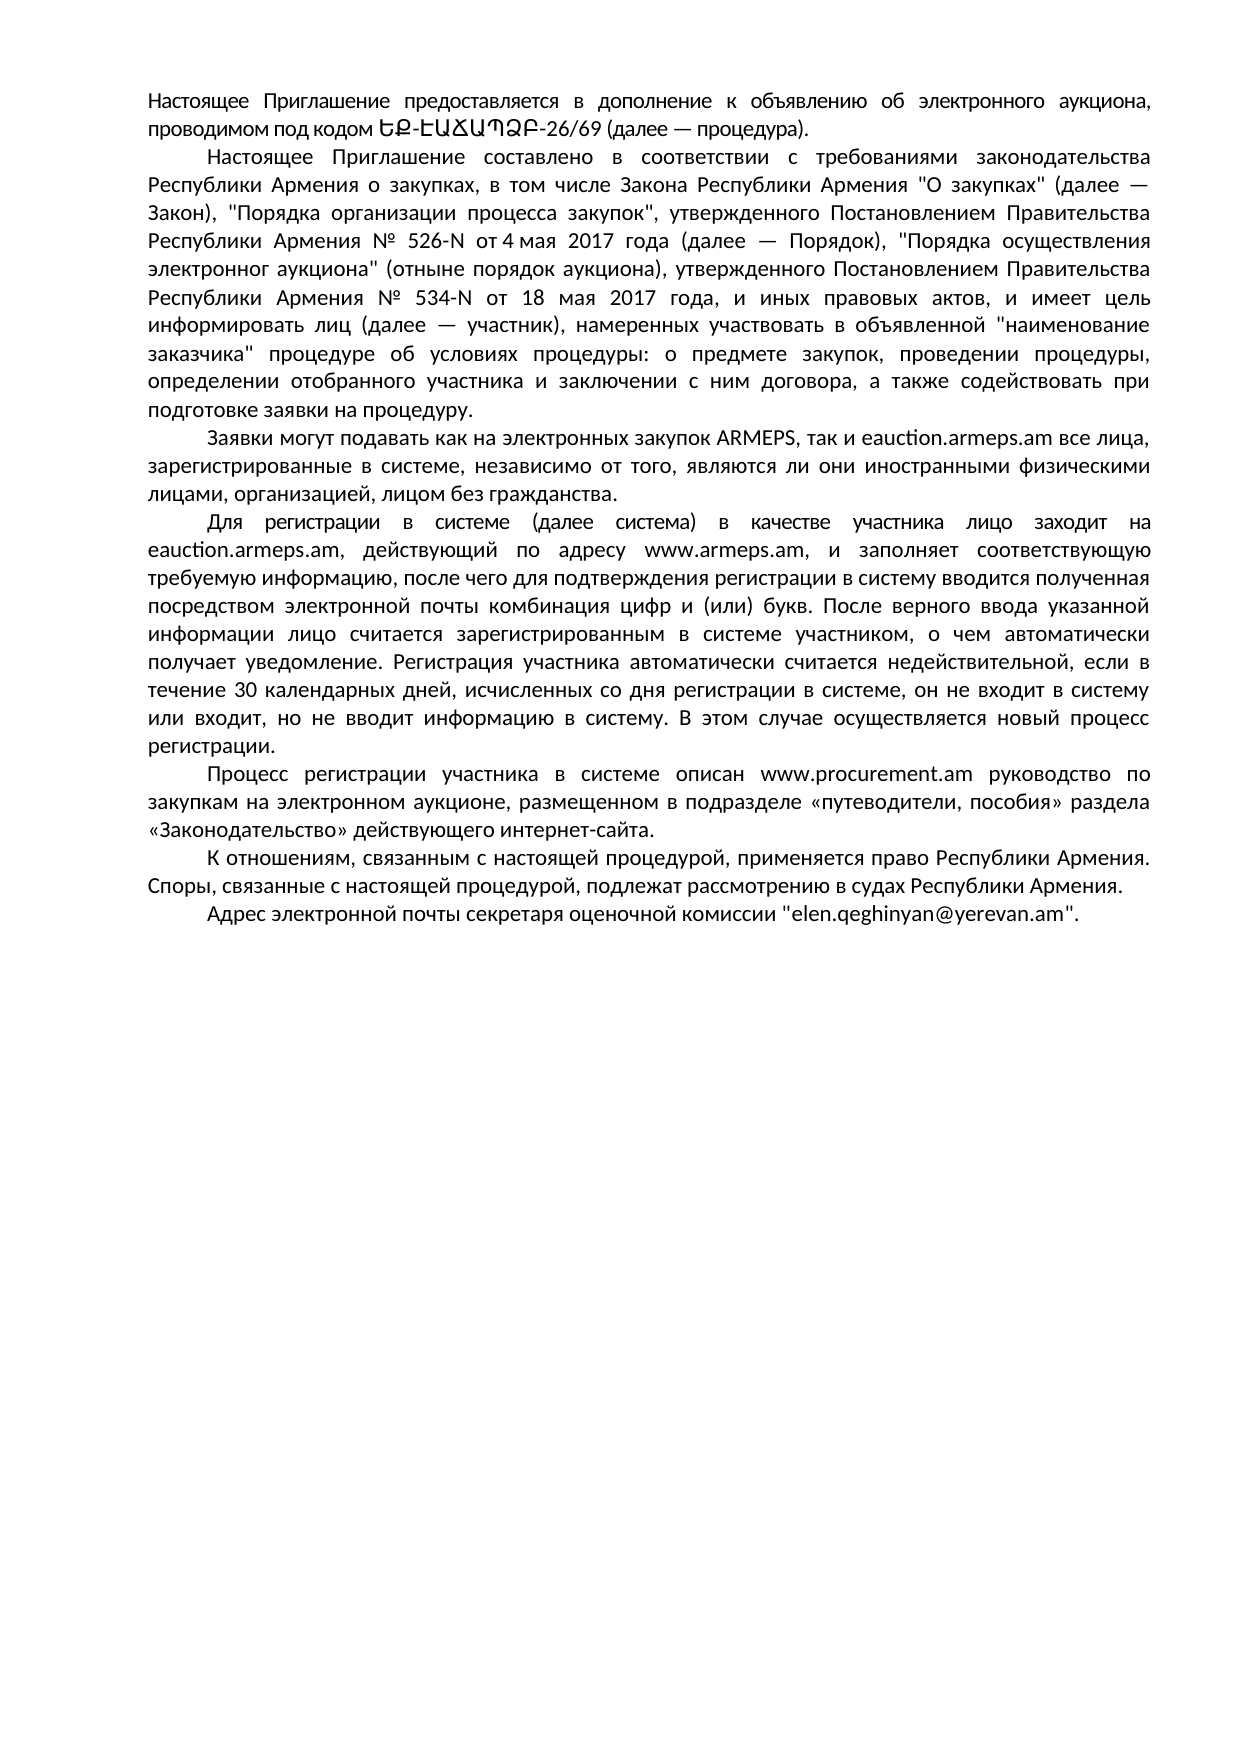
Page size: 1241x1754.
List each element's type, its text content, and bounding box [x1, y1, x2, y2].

text Настоящее Приглашение составлено в соответствии с требованиями законодательства Республики Армения о закупках, в том числе Закона Республики Армения "О закупках" (далее — Закон), "Порядка организации процесса закупок", утвержденного Постановлением Правительства Республики Армения № 526-N от 4 мая 2017 года (далее — Порядок), "Порядка осуществления электронног аукциона" (отныне порядок аукциона), утвержденного Постановлением Правительства Республики Армения № 534-N от 18 мая 2017 года, и иных правовых актов, и имеет цель информировать лиц (далее — участник), намеренных участвовать в объявленной "наименование заказчика" процедуре об условиях процедуры: о предмете закупок, проведении процедуры, определении отобранного участника и заключении с ним договора, а также содействовать при подготовке заявки на процедуру. [148, 142, 1152, 423]
text Заявки могут подавать как на электронных закупок ARMEPS, так и eauction.armeps.am все лица, зарегистрированные в системе, независимо от того, являются ли они иностранными физическими лицами, организацией, лицом без гражданства. [148, 423, 1152, 507]
text Настоящее Приглашение предоставляется в дополнение к объявлению об электронного аукциона, проводимом под кодом ԵՔ-ԷԱՃԱՊՁԲ-26/69 (далее — процедура). [148, 86, 1152, 142]
text Процесс регистрации участника в системе описан www.procurement.am руководство по закупкам на электронном аукционе, размещенном в подразделе «путеводители, пособия» раздела «Законодательство» действующего интернет-сайта. [148, 759, 1152, 843]
text Для регистрации в системе (далее система) в качестве участника лицо заходит на eauction.armeps.am, действующий по адресу www.armeps.am, и заполняет соответствующую требуемую информацию, после чего для подтверждения регистрации в систему вводится полученная посредством электронной почты комбинация цифр и (или) букв. После верного ввода указанной информации лицо считается зарегистрированным в системе участником, о чем автоматически получает уведомление. Регистрация участника автоматически считается недействительной, если в течение 30 календарных дней, исчисленных со дня регистрации в системе, он не входит в систему или входит, но не вводит информацию в систему. В этом случае осуществляется новый процесс регистрации. [148, 507, 1152, 759]
text Адрес электронной почты секретаря оценочной комиссии "elen.qeghinyan@yerevan.am". [148, 899, 1152, 927]
text К отношениям, связанным с настоящей процедурой, применяется право Республики Армения. Споры, связанные с настоящей процедурой, подлежат рассмотрению в судах Республики Армения. [148, 843, 1152, 899]
